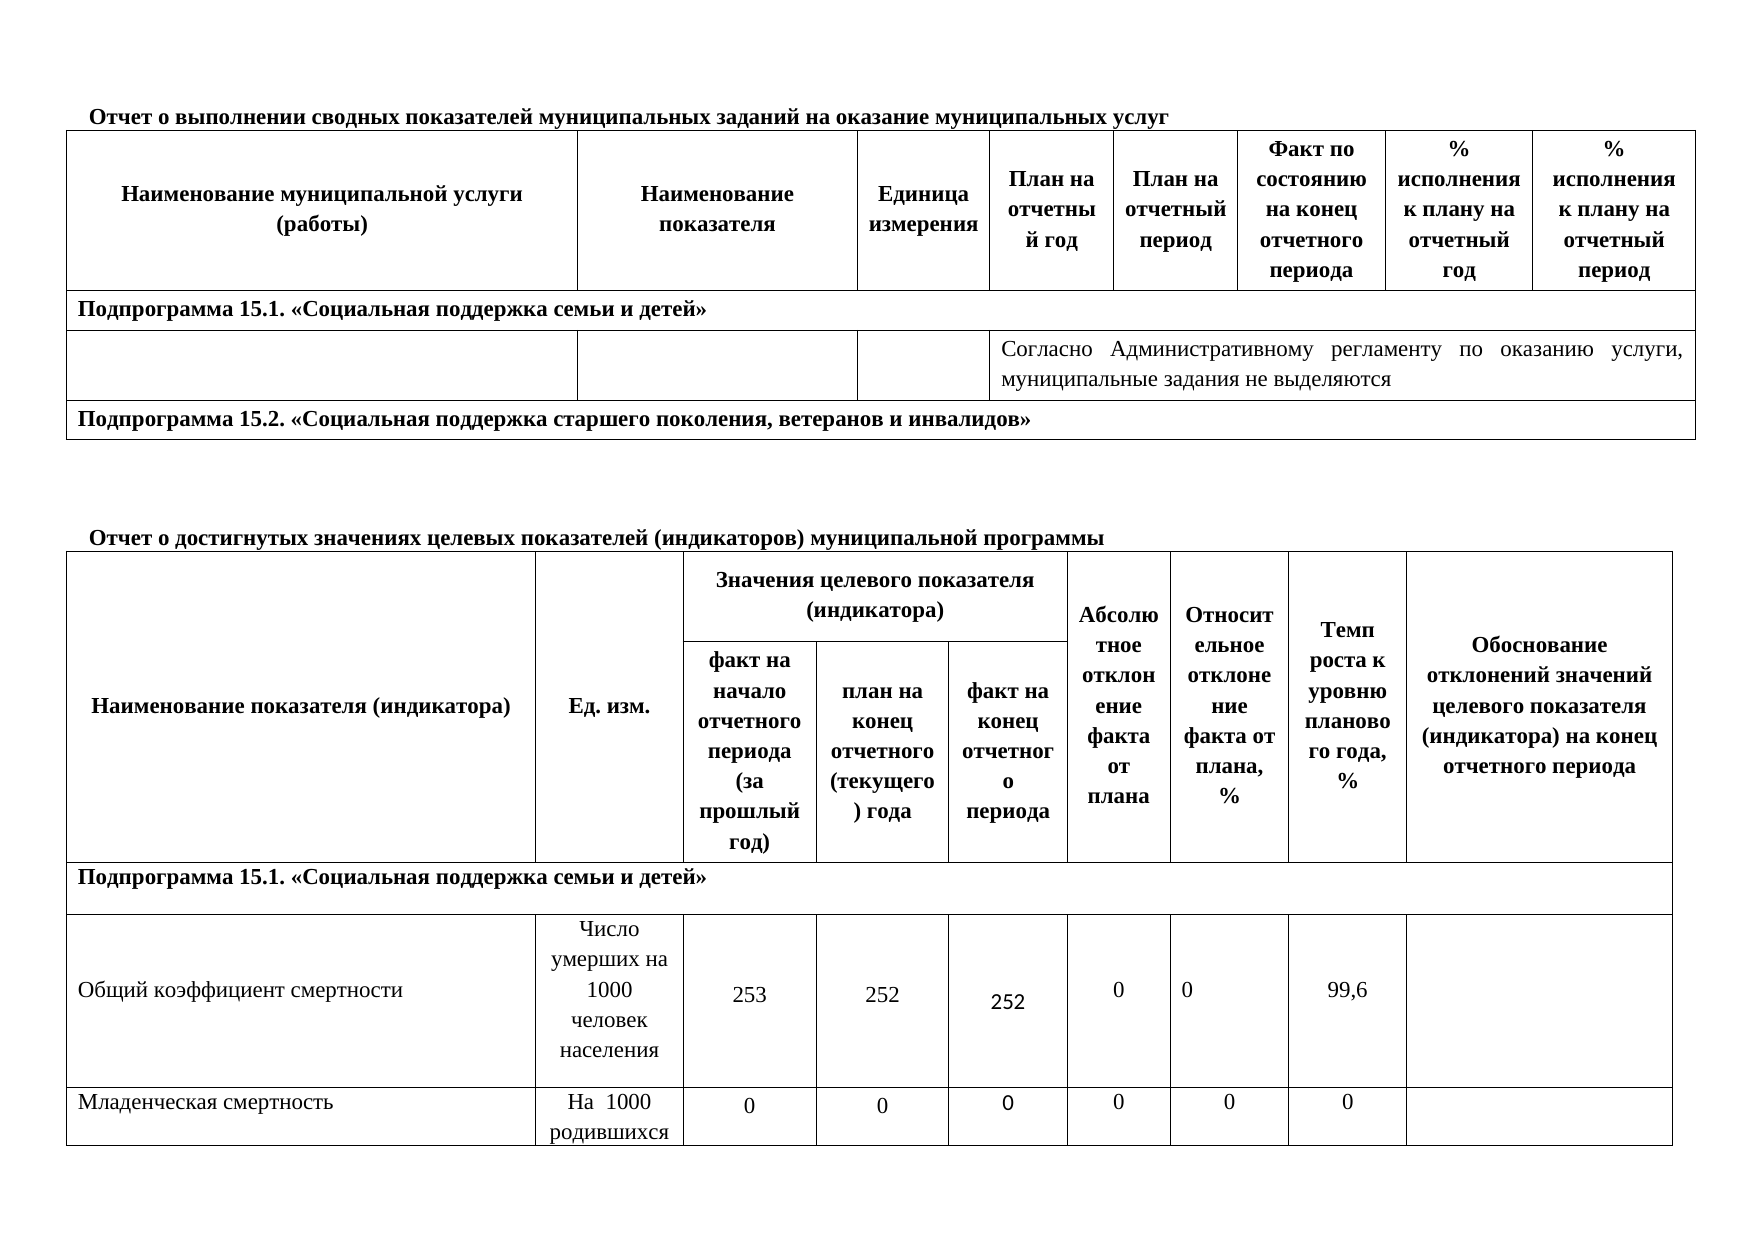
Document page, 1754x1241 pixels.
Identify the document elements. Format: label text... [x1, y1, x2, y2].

table_cell Согласно Административному регламенту по оказанию услуги, муниципальные задания не выделяются [990, 331, 1695, 399]
table_cell [1407, 915, 1672, 1087]
table_header Наименование показателя [578, 131, 857, 290]
table_cell Младенческая смертность [67, 1088, 535, 1145]
table_header % исполнения к плану на отчетный период [1533, 131, 1695, 290]
table_cell 0 [1171, 1088, 1288, 1145]
table_cell 0 [817, 1088, 948, 1145]
table_cell 0 [1289, 1088, 1406, 1145]
table_cell [67, 331, 577, 399]
table_cell 252 [949, 915, 1067, 1087]
table_cell 0 [949, 1088, 1067, 1145]
table_cell факт на конец отчетного периода [949, 642, 1067, 862]
table_cell Подпрограмма 15.1. «Социальная поддержка семьи и детей» [67, 291, 1695, 330]
table_cell [1407, 1088, 1672, 1145]
table_cell 252 [817, 915, 948, 1087]
table_cell план на конец отчетного (текущего) года [817, 642, 948, 862]
table_header Наименование муниципальной услуги (работы) [67, 131, 577, 290]
table_header % исполнения к плану на отчетный год [1386, 131, 1532, 290]
table_cell Подпрограмма 15.2. «Социальная поддержка старшего поколения, ветеранов и инвалидов» [67, 401, 1695, 439]
text Отчет о достигнутых значениях целевых показателей (индикаторов) муниципальной программы [89, 524, 1695, 551]
table_header Темп роста к уровню планового года, % [1289, 552, 1406, 862]
table_header Наименование показателя (индикатора) [67, 552, 535, 862]
table_cell Подпрограмма 15.1. «Социальная поддержка семьи и детей» [67, 863, 1672, 914]
table_cell 0 [1171, 915, 1288, 1087]
table_cell 0 [1068, 1088, 1170, 1145]
table_header Ед. изм. [536, 552, 683, 862]
table_cell 99,6 [1289, 915, 1406, 1087]
table_header Абсолютное отклонение факта от плана [1068, 552, 1170, 862]
table_header Обоснование отклонений значений целевого показателя (индикатора) на конец отчетного периода [1407, 552, 1672, 862]
table_cell На 1000 родившихся живыми [536, 1088, 683, 1145]
table_header Единица измерения [858, 131, 989, 290]
table_header Значения целевого показателя (индикатора) [684, 552, 1067, 641]
table_header Факт по состоянию на конец отчетного периода [1238, 131, 1385, 290]
table_cell 0 [684, 1088, 816, 1145]
table_cell Число умерших на 1000 человек населения [536, 915, 683, 1087]
table_cell 0 [1068, 915, 1170, 1087]
table_cell [858, 331, 989, 399]
text Отчет о выполнении сводных показателей муниципальных заданий на оказание муниципальных услуг [89, 103, 1695, 130]
table_header Относительное отклонение факта от плана, % [1171, 552, 1288, 862]
table_cell [578, 331, 857, 399]
table_cell факт на начало отчетного периода (за прошлый год) [684, 642, 816, 862]
table_cell 253 [684, 915, 816, 1087]
table_header План на отчетный период [1114, 131, 1237, 290]
table_cell Общий коэффициент смертности [67, 915, 535, 1087]
table_header План на отчетный год [990, 131, 1113, 290]
